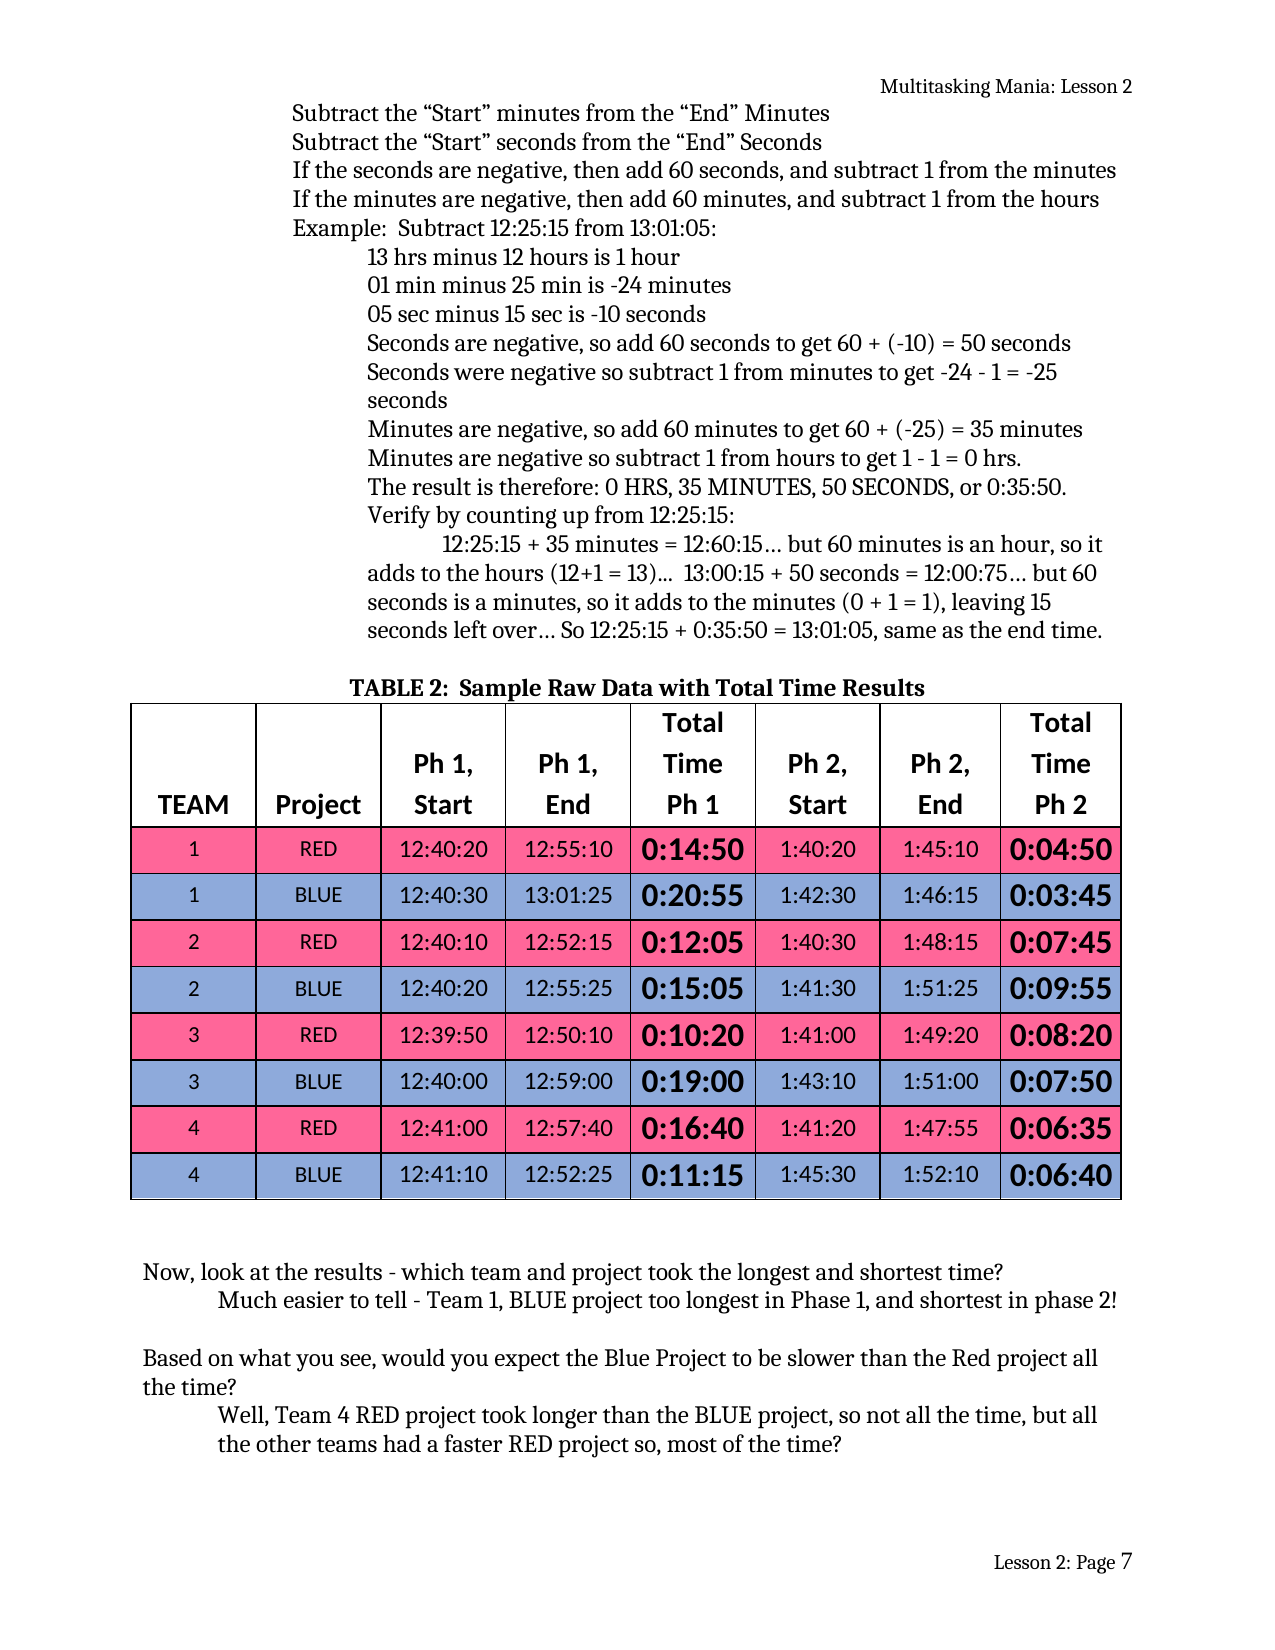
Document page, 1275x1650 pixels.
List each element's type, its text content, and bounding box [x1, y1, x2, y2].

text Subtract the “Start” seconds from the “End” Seconds [292, 128, 1132, 156]
table_cell 1:52:10 [881, 1154, 1000, 1198]
table_cell 1:48:15 [881, 921, 1000, 966]
table_cell 1:47:55 [881, 1107, 1000, 1152]
table_cell 12:39:50 [382, 1014, 505, 1059]
text Now, look at the results - which team and project took the longest and shortest time? [142, 1258, 1132, 1286]
text Subtract the “Start” minutes from the “End” Minutes [292, 99, 1132, 128]
table_header Total Time Ph 1 [631, 704, 755, 826]
table_cell 4 [132, 1107, 255, 1152]
table_cell RED [257, 1014, 380, 1059]
table_cell 1:43:10 [756, 1061, 879, 1105]
text If the minutes are negative, then add 60 minutes, and subtract 1 from the hours [292, 185, 1132, 214]
table_cell BLUE [257, 874, 380, 919]
table_cell 1:49:20 [881, 1014, 1000, 1059]
table_cell RED [257, 1107, 380, 1152]
table_header Total Time Ph 2 [1001, 704, 1120, 826]
table_cell 0:07:50 [1001, 1061, 1120, 1105]
table_cell 0:15:05 [631, 967, 755, 1012]
table_cell 2 [132, 921, 255, 966]
text Well, Team 4 RED project took longer than the BLUE project, so not all the time, but all the other teams had a faster RED project so, most of the time? [217, 1401, 1132, 1459]
table_cell 1:51:00 [881, 1061, 1000, 1105]
table_cell 1 [132, 828, 255, 873]
table_cell 12:41:00 [382, 1107, 505, 1152]
table_cell 0:20:55 [631, 874, 755, 919]
table_cell 12:41:10 [382, 1154, 505, 1198]
table_cell 1:41:30 [756, 967, 879, 1012]
table_cell 1:41:20 [756, 1107, 879, 1152]
table_cell 0:08:20 [1001, 1014, 1120, 1059]
table_header Project [257, 704, 380, 826]
table_cell 12:50:10 [506, 1014, 630, 1059]
text Seconds are negative, so add 60 seconds to get 60 + (-10) = 50 seconds [367, 329, 1132, 358]
text 05 sec minus 15 sec is -10 seconds [367, 300, 1132, 329]
table_header TEAM [132, 704, 255, 826]
table_cell BLUE [257, 1061, 380, 1105]
table_header Ph 1, End [506, 704, 630, 826]
table_cell 0:14:50 [631, 828, 755, 873]
table_cell RED [257, 921, 380, 966]
table_cell 12:40:20 [382, 967, 505, 1012]
text 13 hrs minus 12 hours is 1 hour [367, 243, 1132, 271]
table_cell 12:40:10 [382, 921, 505, 966]
table_cell 12:59:00 [506, 1061, 630, 1105]
table_cell 12:57:40 [506, 1107, 630, 1152]
text 01 min minus 25 min is -24 minutes [367, 271, 1132, 300]
table_cell 0:06:35 [1001, 1107, 1120, 1152]
table_cell 12:55:25 [506, 967, 630, 1012]
table_cell 1:51:25 [881, 967, 1000, 1012]
text If the seconds are negative, then add 60 seconds, and subtract 1 from the minutes [292, 156, 1132, 185]
text Much easier to tell - Team 1, BLUE project too longest in Phase 1, and shortest in phase 2! [217, 1286, 1132, 1315]
table_cell 4 [132, 1154, 255, 1198]
table_cell BLUE [257, 967, 380, 1012]
table_cell 1 [132, 874, 255, 919]
table_cell 12:55:10 [506, 828, 630, 873]
table_header Ph 1, Start [382, 704, 505, 826]
text Minutes are negative, so add 60 minutes to get 60 + (-25) = 35 minutes [367, 415, 1132, 444]
table_cell 0:07:45 [1001, 921, 1120, 966]
table_cell 1:42:30 [756, 874, 879, 919]
table_cell 3 [132, 1061, 255, 1105]
table_cell 0:11:15 [631, 1154, 755, 1198]
table_cell 12:52:25 [506, 1154, 630, 1198]
text Minutes are negative so subtract 1 from hours to get 1 - 1 = 0 hrs. [367, 444, 1132, 473]
table_cell 12:52:15 [506, 921, 630, 966]
table_header Ph 2, Start [756, 704, 879, 826]
table_cell 13:01:25 [506, 874, 630, 919]
table_cell 1:45:30 [756, 1154, 879, 1198]
table_header Ph 2, End [881, 704, 1000, 826]
table_cell 2 [132, 967, 255, 1012]
table_cell 0:16:40 [631, 1107, 755, 1152]
table_cell 12:40:20 [382, 828, 505, 873]
table_cell 0:19:00 [631, 1061, 755, 1105]
text 12:25:15 + 35 minutes = 12:60:15… but 60 minutes is an hour, so it adds to the hours (12+1 = 13)... 13:00:15 + 50 seconds = 12:00:75… but 60 seconds is a minutes, so it adds to the minutes (0 + 1 = 1), leaving 15 seconds left over… So 12:25:15 + 0:35:50 = 13:01:05, same as the end time. [367, 530, 1132, 645]
table_cell 3 [132, 1014, 255, 1059]
table_cell 1:41:00 [756, 1014, 879, 1059]
text Based on what you see, would you expect the Blue Project to be slower than the Red project all the time? [142, 1344, 1132, 1401]
table_cell RED [257, 828, 380, 873]
table_cell 1:46:15 [881, 874, 1000, 919]
text Example: Subtract 12:25:15 from 13:01:05: [292, 214, 1132, 243]
table_cell 0:12:05 [631, 921, 755, 966]
table_cell 1:40:30 [756, 921, 879, 966]
text The result is therefore: 0 HRS, 35 MINUTES, 50 SECONDS, or 0:35:50. [367, 473, 1132, 501]
table_cell 1:45:10 [881, 828, 1000, 873]
text TABLE 2: Sample Raw Data with Total Time Results [142, 674, 1132, 703]
table_cell BLUE [257, 1154, 380, 1198]
text Seconds were negative so subtract 1 from minutes to get -24 - 1 = -25 seconds [367, 358, 1132, 415]
table_cell 0:09:55 [1001, 967, 1120, 1012]
text Verify by counting up from 12:25:15: [367, 501, 1132, 530]
table_cell 12:40:30 [382, 874, 505, 919]
table_cell 0:06:40 [1001, 1154, 1120, 1198]
table_cell 1:40:20 [756, 828, 879, 873]
table_cell 0:10:20 [631, 1014, 755, 1059]
table_cell 12:40:00 [382, 1061, 505, 1105]
table_cell 0:03:45 [1001, 874, 1120, 919]
table_cell 0:04:50 [1001, 828, 1120, 873]
